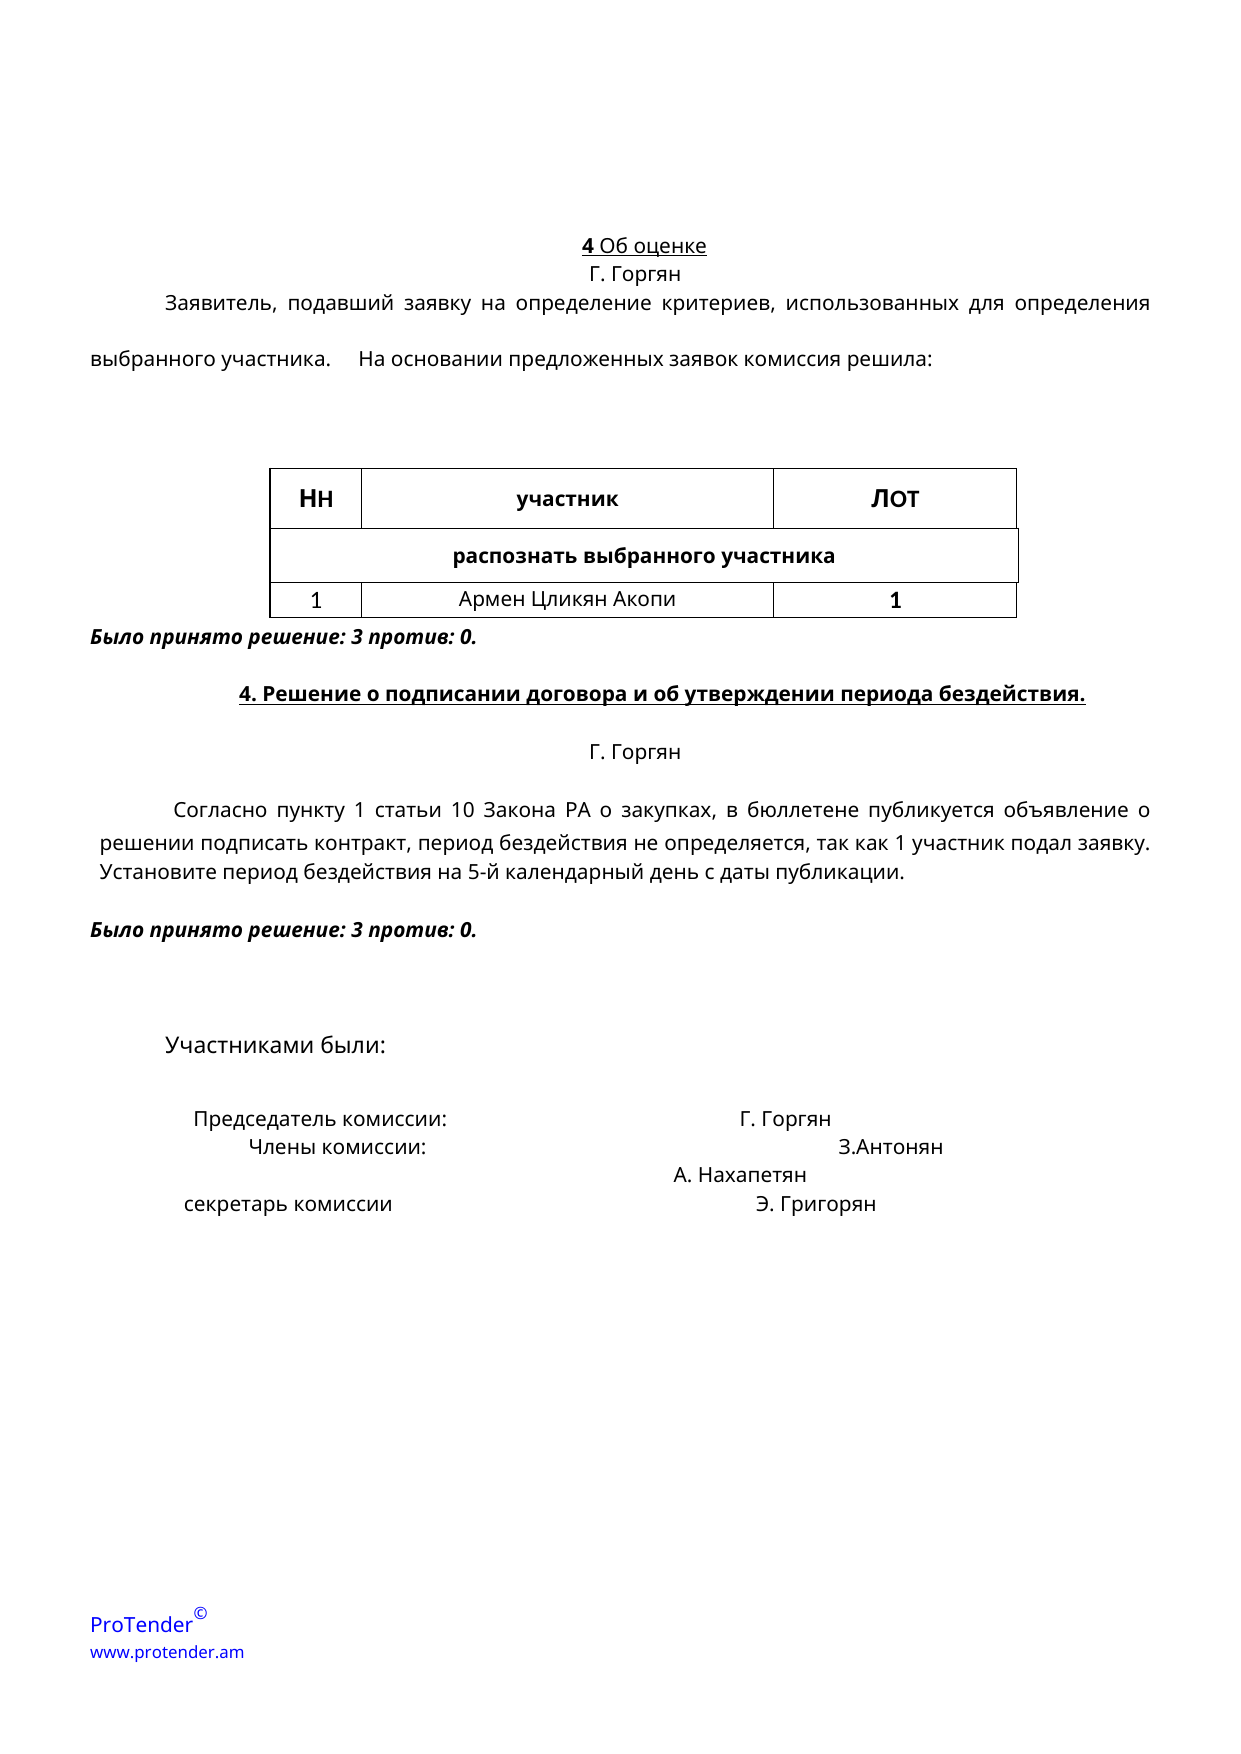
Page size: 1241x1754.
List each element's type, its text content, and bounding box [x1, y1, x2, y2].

text Председатель комиссии: Г. Горгян [134, 1104, 1152, 1132]
text Заявитель, подавший заявку на определение критериев, использованных для определения выбранного участника. На основании предложенных заявок комиссия решила: [90, 288, 1152, 373]
text Участниками были: [90, 1029, 1152, 1060]
text Члены комиссии: З.Антонян [134, 1132, 1152, 1161]
table_header НН [271, 469, 361, 527]
text секретарь комиссии Э. Григорян [149, 1189, 1152, 1217]
text 4 Об оценке [134, 231, 1152, 259]
text Г. Горгян [118, 737, 1152, 766]
table_cell распознать выбранного участника [271, 529, 1018, 582]
table_header участник [362, 469, 773, 527]
table_header ЛОТ [774, 469, 1016, 527]
text Было принято решение: 3 против: 0. [90, 915, 1152, 943]
table_cell 1 [271, 583, 361, 617]
text Было принято решение: 3 против: 0. [90, 622, 1152, 650]
table_cell 1 [774, 583, 1016, 617]
text 4. Решение о подписании договора и об утверждении периода бездействия. [99, 679, 1152, 708]
text Г. Горгян [118, 259, 1152, 288]
text А. Нахапетян [34, 1161, 1152, 1189]
text Согласно пункту 1 статьи 10 Закона РА о закупках, в бюллетене публикуется объявление о решении подписать контракт, период бездействия не определяется, так как 1 участник подал заявку. Установите период бездействия на 5-й календарный день с даты публикации. [99, 795, 1152, 886]
table_cell Армен Цликян Акопи [362, 583, 773, 617]
